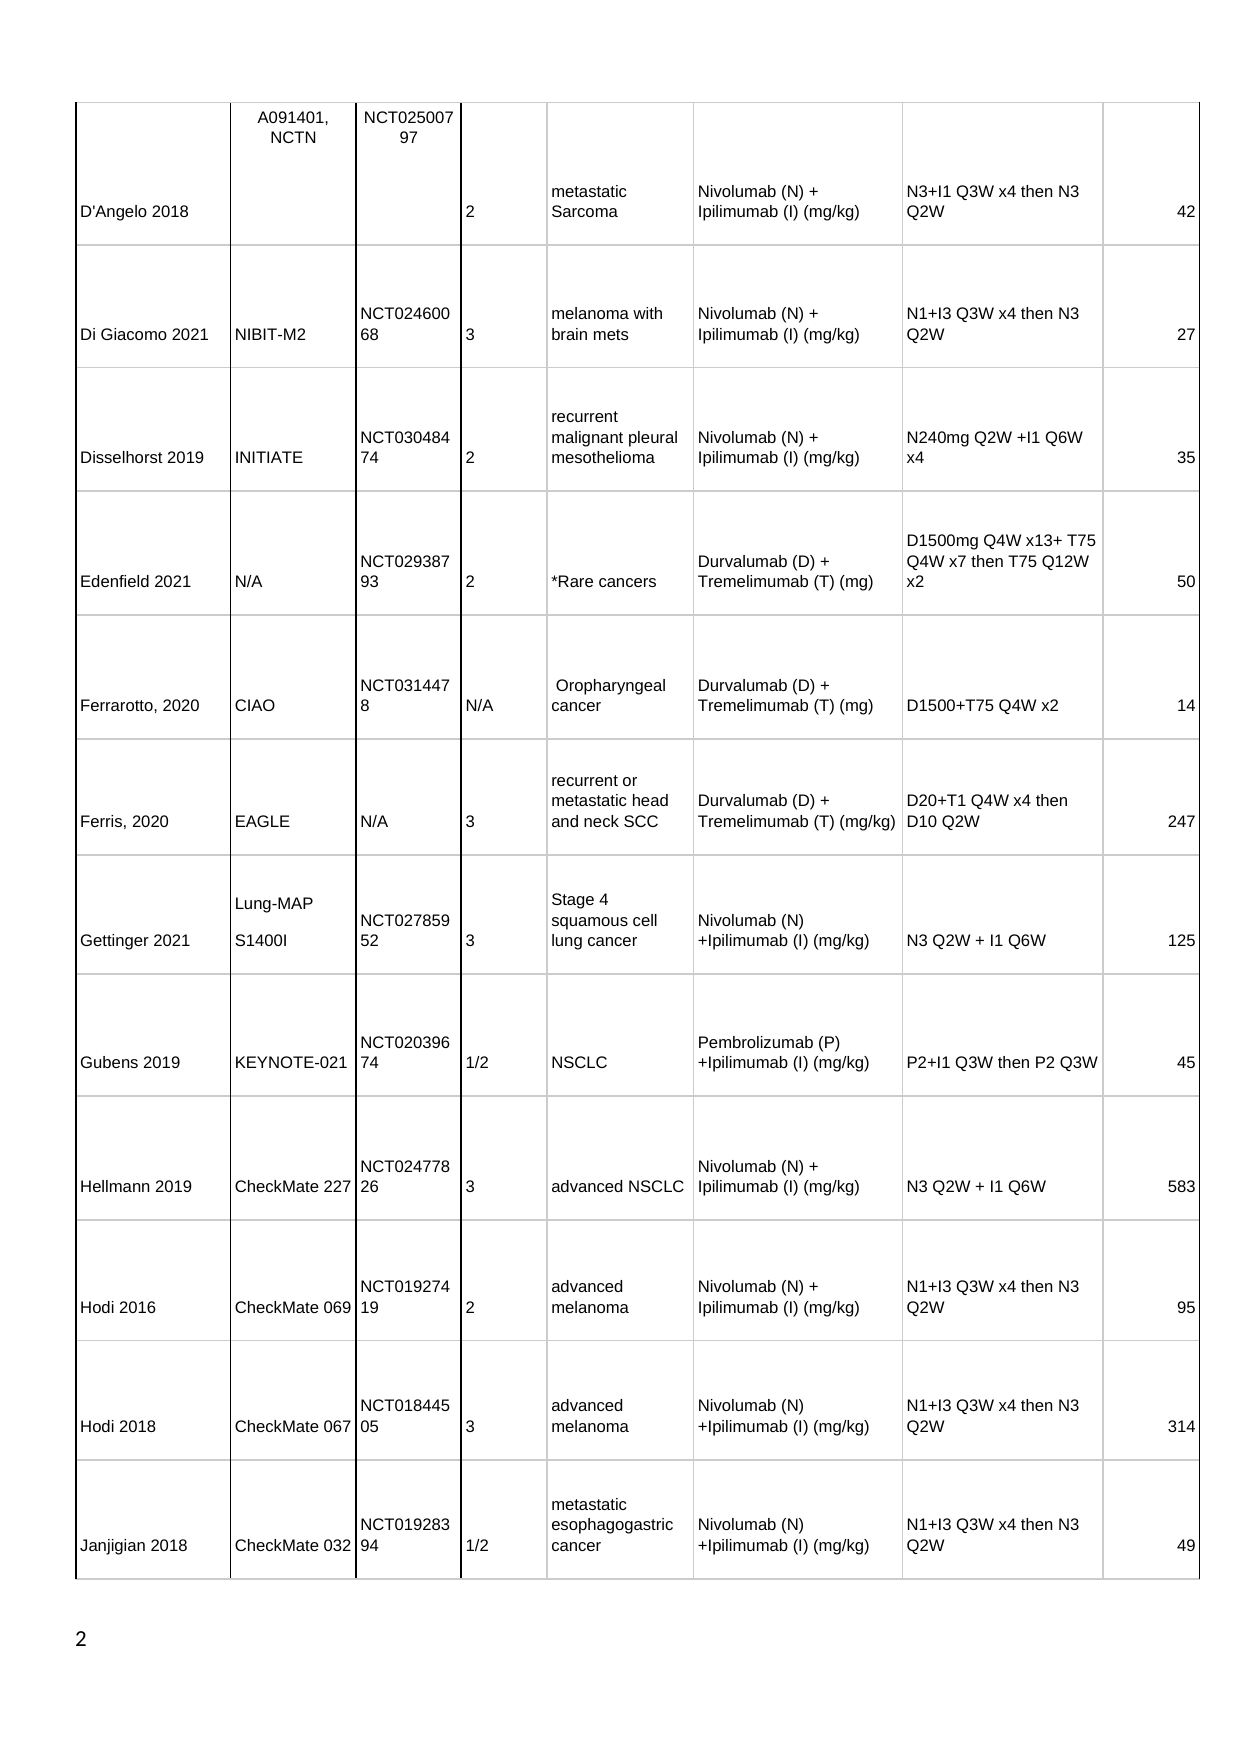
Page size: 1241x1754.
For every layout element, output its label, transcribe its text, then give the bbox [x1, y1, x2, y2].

table_cell INITIATE [231, 368, 355, 490]
table_cell Oropharyngeal cancer [548, 616, 693, 738]
table_cell 2 [462, 492, 546, 614]
table_cell NCT01928394 [357, 1461, 460, 1578]
table_cell Stage 4 squamous cell lung cancer [548, 856, 693, 973]
table_cell 3 [462, 1341, 546, 1459]
table_cell 42 [1104, 103, 1199, 244]
table_cell NCT02477826 [357, 1097, 460, 1219]
table_cell N3 Q2W + I1 Q6W [903, 856, 1102, 973]
table_cell CheckMate 067 [231, 1341, 355, 1459]
table_cell 14 [1104, 616, 1199, 738]
table_cell CIAO [231, 616, 355, 738]
table_cell 1/2 [462, 975, 546, 1095]
table_cell NCT02039674 [357, 975, 460, 1095]
table_cell advanced melanoma [548, 1221, 693, 1340]
table_cell 45 [1104, 975, 1199, 1095]
table_cell advanced melanoma [548, 1341, 693, 1459]
table_cell NCT03048474 [357, 368, 460, 490]
table_cell Nivolumab (N) + Ipilimumab (I) (mg/kg) [694, 368, 902, 490]
table_cell Gettinger 2021 [77, 856, 230, 973]
table_cell 3 [462, 1097, 546, 1219]
table_cell N/A [462, 616, 546, 738]
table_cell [694, 103, 902, 244]
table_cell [548, 1461, 693, 1578]
table_cell NCT02460068 [357, 246, 460, 366]
table_cell 3 [462, 740, 546, 854]
table_cell Janjigian 2018 [77, 1461, 230, 1578]
table_cell D20+T1 Q4W x4 then D10 Q2W [903, 740, 1102, 854]
table_cell *Rare cancers [548, 492, 693, 614]
table_cell N1+I3 Q3W x4 then N3 Q2W [903, 1341, 1102, 1459]
table_cell N240mg Q2W +I1 Q6W x4 [903, 368, 1102, 490]
table_cell CheckMate 227 [231, 1097, 355, 1219]
table_cell N/A [231, 492, 355, 614]
table_cell P2+I1 Q3W then P2 Q3W [903, 975, 1102, 1095]
table_cell Nivolumab (N) + Ipilimumab (I) (mg/kg) [694, 1097, 902, 1219]
table_cell Ferris, 2020 [77, 740, 230, 854]
table_cell 314 [1104, 1341, 1199, 1459]
table_cell Durvalumab (D) + Tremelimumab (T) (mg) [694, 616, 902, 738]
table_cell 1/2 [462, 1461, 546, 1578]
table_cell D1500mg Q4W x13+ T75 Q4W x7 then T75 Q12W x2 [903, 492, 1102, 614]
table_cell 27 [1104, 246, 1199, 366]
table_cell D'Angelo 2018 [77, 103, 230, 244]
table_cell Ferrarotto, 2020 [77, 616, 230, 738]
table_cell Disselhorst 2019 [77, 368, 230, 490]
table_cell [694, 1461, 902, 1578]
table_cell 3 [462, 246, 546, 366]
table_cell Lung-MAP S1400I [231, 856, 355, 973]
table_cell Edenfield 2021 [77, 492, 230, 614]
table_cell Nivolumab (N) +Ipilimumab (I) (mg/kg) [694, 856, 902, 973]
table_cell Di Giacomo 2021 [77, 246, 230, 366]
table_cell EAGLE [231, 740, 355, 854]
table_cell 3 [462, 856, 546, 973]
table_cell D1500+T75 Q4W x2 [903, 616, 1102, 738]
table_cell NCT02938793 [357, 492, 460, 614]
table_cell N3 Q2W + I1 Q6W [903, 1097, 1102, 1219]
table_cell Pembrolizumab (P) +Ipilimumab (I) (mg/kg) [694, 975, 902, 1095]
table_cell NCT01927419 [357, 1221, 460, 1340]
table_cell 49 [1104, 1461, 1199, 1578]
table_cell N3+I1 Q3W x4 then N3 Q2W [903, 103, 1102, 244]
table_cell 50 [1104, 492, 1199, 614]
table_cell CheckMate 069 [231, 1221, 355, 1340]
table_cell Gubens 2019 [77, 975, 230, 1095]
table_cell 95 [1104, 1221, 1199, 1340]
table_cell Nivolumab (N) + Ipilimumab (I) (mg/kg) [694, 246, 902, 366]
table_cell 35 [1104, 368, 1199, 490]
table_cell Nivolumab (N) +Ipilimumab (I) (mg/kg) [694, 1341, 902, 1459]
table_cell metastatic Sarcoma [548, 103, 693, 244]
table_cell 583 [1104, 1097, 1199, 1219]
table_cell advanced NSCLC [548, 1097, 693, 1219]
table_cell N1+I3 Q3W x4 then N3 Q2W [903, 246, 1102, 366]
table_cell N1+I3 Q3W x4 then N3 Q2W [903, 1461, 1102, 1578]
table_cell 125 [1104, 856, 1199, 973]
table_cell recurrent or metastatic head and neck SCC [548, 740, 693, 854]
table_cell NCT01844505 [357, 1341, 460, 1459]
table_cell 2 [462, 368, 546, 490]
table_cell melanoma with brain mets [548, 246, 693, 366]
table_cell NSCLC [548, 975, 693, 1095]
table_cell recurrent malignant pleural mesothelioma [548, 368, 693, 490]
table_cell CheckMate 032 [231, 1461, 355, 1578]
table_cell 2 [462, 103, 546, 244]
table_cell 2 [462, 1221, 546, 1340]
table_cell N/A [357, 740, 460, 854]
table_cell NCT02785952 [357, 856, 460, 973]
table_cell KEYNOTE-021 [231, 975, 355, 1095]
table_cell Nivolumab (N) + Ipilimumab (I) (mg/kg) [694, 1221, 902, 1340]
table_cell NCT0314478 [357, 616, 460, 738]
table_cell Hodi 2018 [77, 1341, 230, 1459]
table_cell Durvalumab (D) + Tremelimumab (T) (mg) [694, 492, 902, 614]
table_cell Hodi 2016 [77, 1221, 230, 1340]
table_cell 247 [1104, 740, 1199, 854]
table_cell A091401, NCTN [231, 103, 355, 244]
table_cell Durvalumab (D) + Tremelimumab (T) (mg/kg) [694, 740, 902, 854]
table_cell N1+I3 Q3W x4 then N3 Q2W [903, 1221, 1102, 1340]
table_cell NIBIT-M2 [231, 246, 355, 366]
table_cell Hellmann 2019 [77, 1097, 230, 1219]
table_cell NCT02500797 [357, 103, 460, 244]
